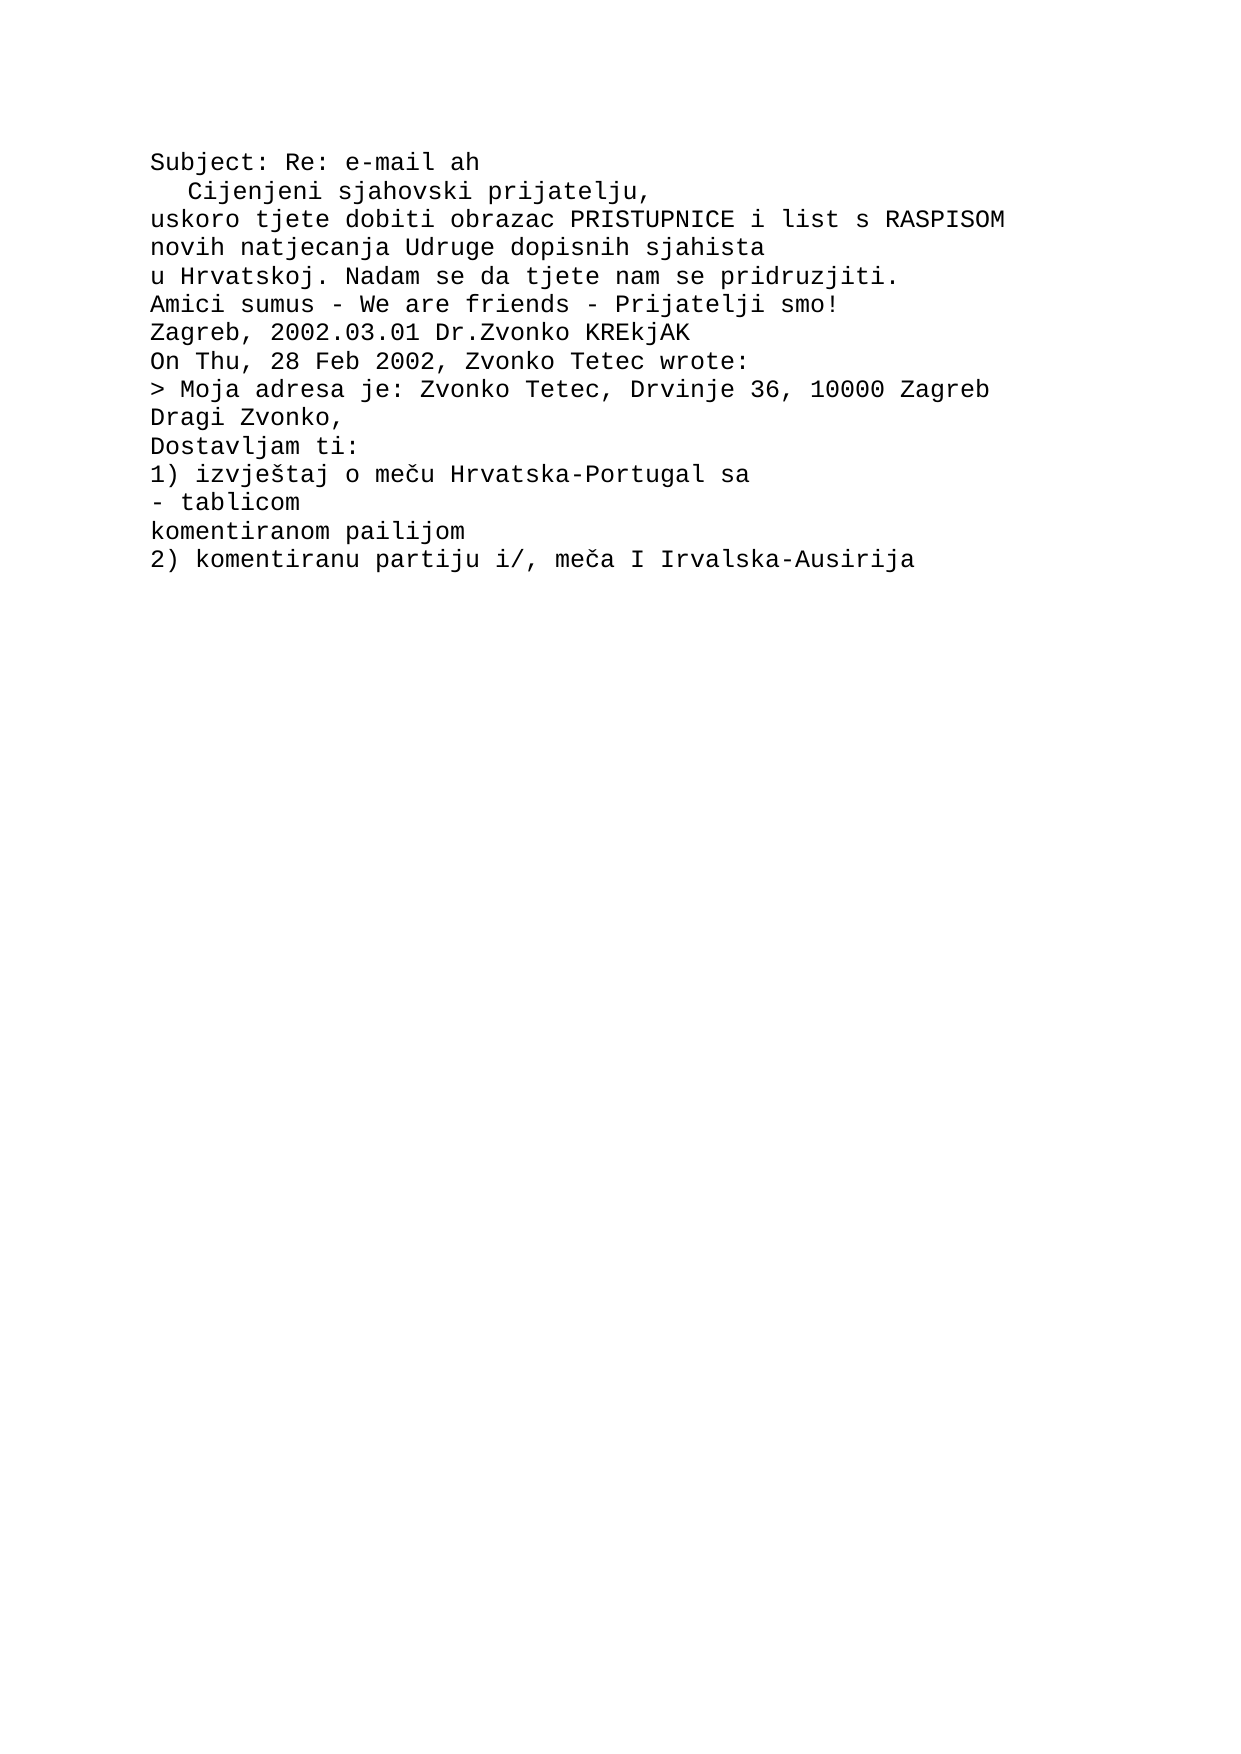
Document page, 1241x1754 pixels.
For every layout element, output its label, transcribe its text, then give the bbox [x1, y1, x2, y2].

text Dragi Zvonko, [150, 405, 1090, 433]
text Zagreb, 2002.03.01 Dr.Zvonko KREkjAK On Thu, 28 Feb 2002, Zvonko Tetec wrote: [150, 320, 1090, 377]
text 2) komentiranu partiju i/, meča I Irvalska-Ausirija [150, 547, 1090, 575]
text Amici sumus - We are friends - Prijatelji smo! [150, 292, 1090, 320]
text Cijenjeni sjahovski prijatelju, uskoro tjete dobiti obrazac PRISTUPNICE i list s RASPISOM novih natjecanja Udruge dopisnih sjahista u Hrvatskoj. Nadam se da tjete nam se pridruzjiti. [150, 178, 1090, 292]
text 1) izvještaj o meču Hrvatska-Portugal sa - tablicom [150, 462, 1090, 518]
text Subject: Re: e-mail ah [150, 150, 1090, 178]
text > Moja adresa je: Zvonko Tetec, Drvinje 36, 10000 Zagreb [150, 377, 1090, 405]
text komentiranom pailijom [150, 518, 1090, 547]
text Dostavljam ti: [150, 433, 1090, 462]
